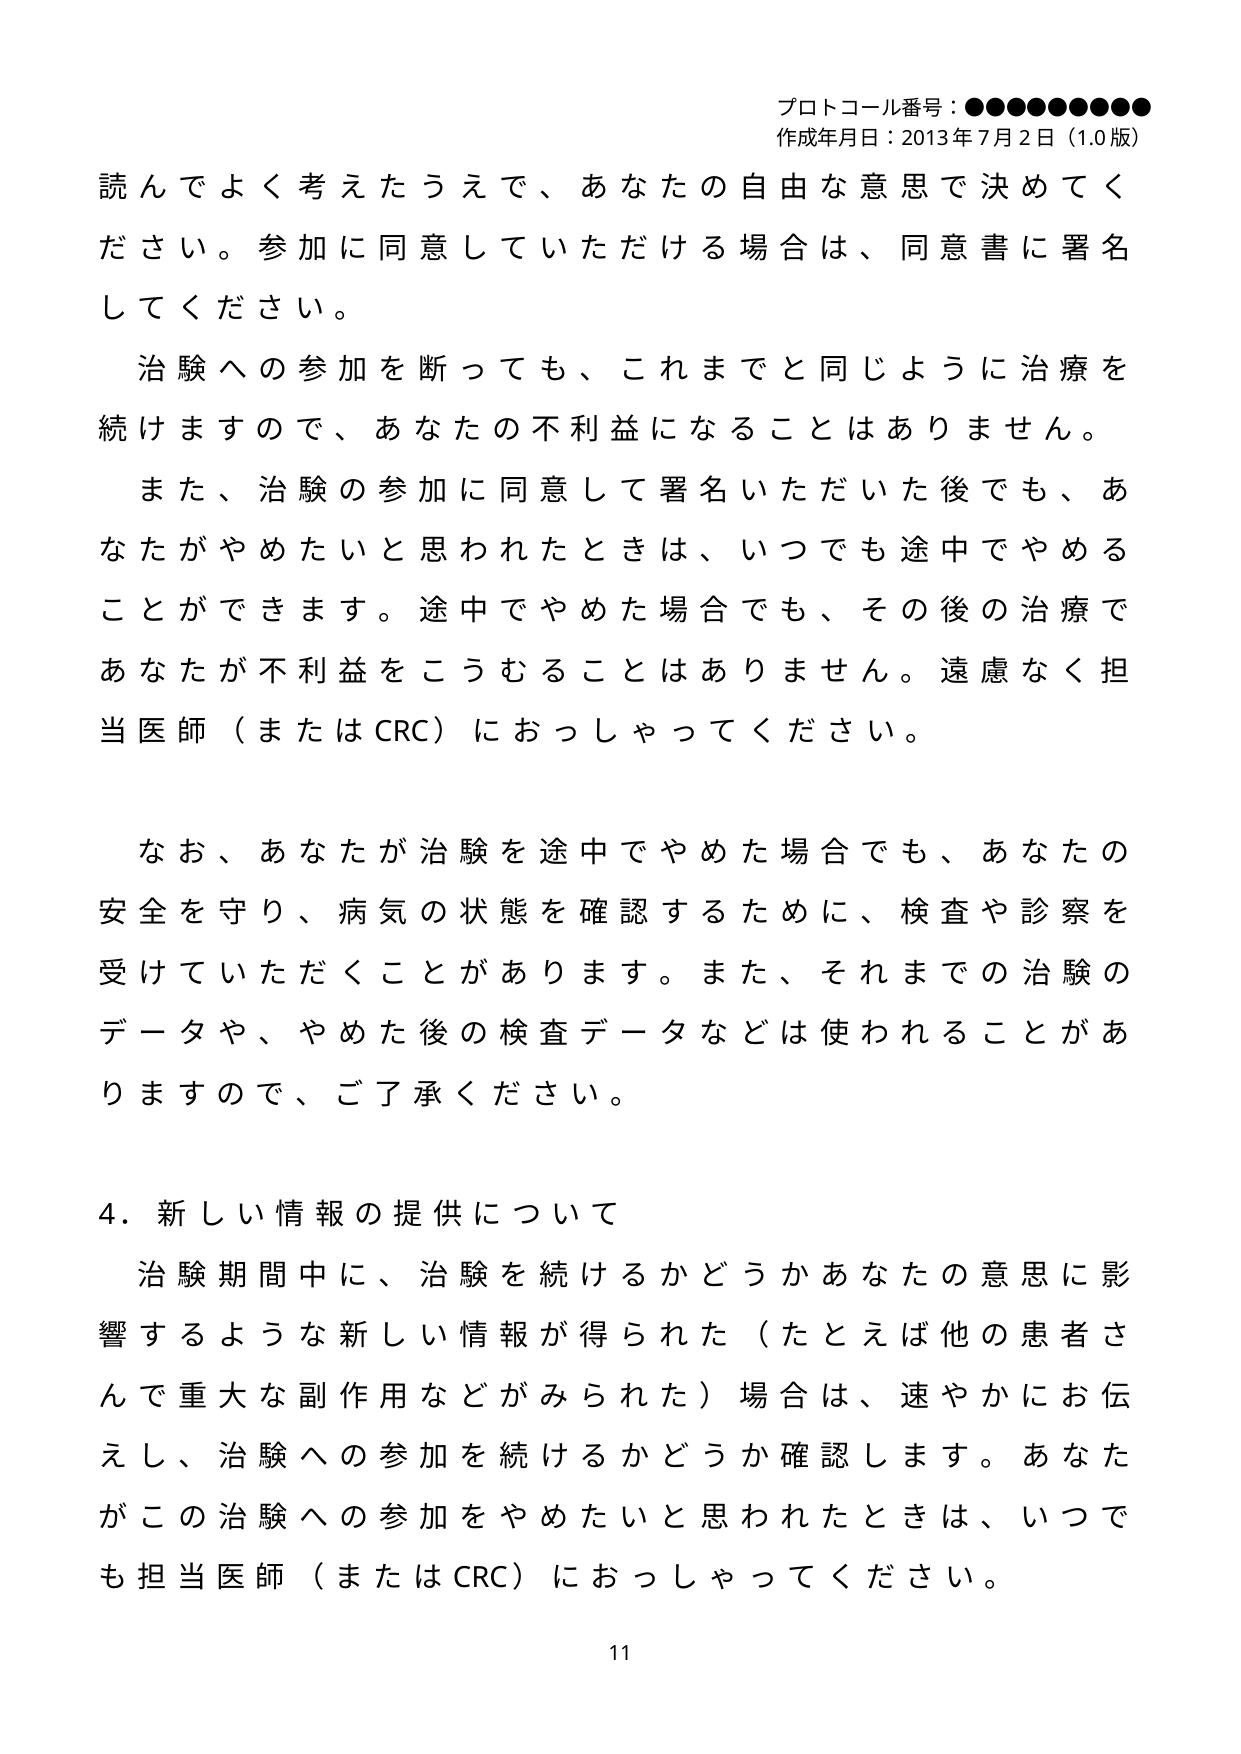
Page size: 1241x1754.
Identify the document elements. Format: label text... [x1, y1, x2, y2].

subtitle 4．新しい情報の提供について [98, 1182, 1142, 1242]
text 治験期間中に、治験を続けるかどうかあなたの意思に影響するような新しい情報が得られた（たとえば他の患者さんで重大な副作用などがみられた）場合は、速やかにお伝えし、治験への参加を続けるかどうか確認します。あなたがこの治験への参加をやめたいと思われたときは、いつでも担当医師（またはCRC）におっしゃってください。 [98, 1242, 1142, 1605]
text なお、あなたが治験を途中でやめた場合でも、あなたの安全を守り、病気の状態を確認するために、検査や診察を受けていただくことがあります。また、それまでの治験のデータや、やめた後の検査データなどは使われることがありますので、ご了承ください。 [98, 819, 1142, 1122]
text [98, 155, 1142, 336]
text また、治験の参加に同意して署名いただいた後でも、あなたがやめたいと思われたときは、いつでも途中でやめることができます。途中でやめた場合でも、その後の治療であなたが不利益をこうむることはありません。遠慮なく担当医師（またはCRC）におっしゃってください。 [98, 457, 1142, 759]
text 治験への参加を断っても、これまでと同じように治療を続けますので、あなたの不利益になることはありません。 [98, 336, 1142, 457]
